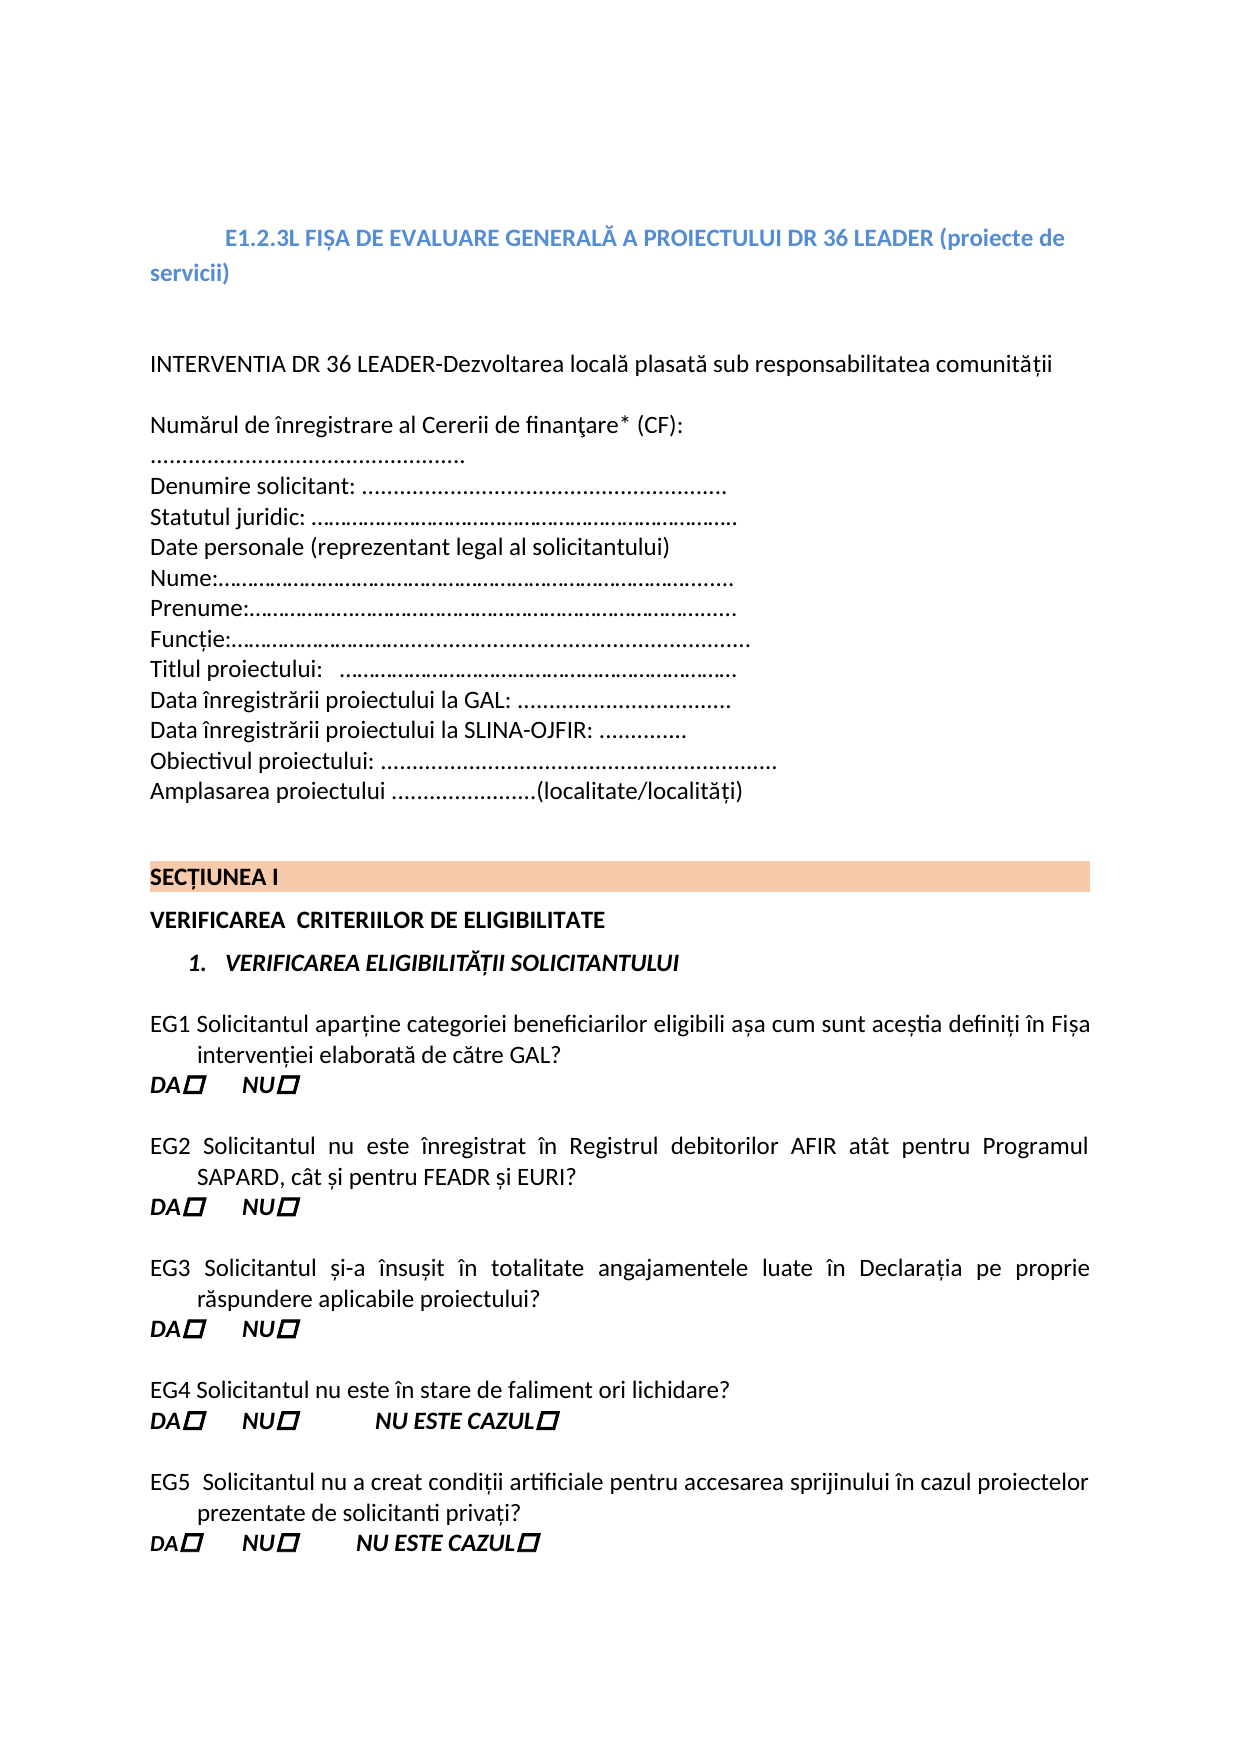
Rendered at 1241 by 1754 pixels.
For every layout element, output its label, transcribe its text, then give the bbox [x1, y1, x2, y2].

text VERIFICAREA CRITERIILOR DE ELIGIBILITATE [150, 904, 1090, 935]
text Denumire solicitant: .......................................................... [150, 470, 1090, 501]
text EG1 Solicitantul aparține categoriei beneficiarilor eligibili aşa cum sunt aceştia definiţi în Fişa intervenţiei elaborată de către GAL? [150, 1008, 1090, 1069]
text Funcţie:…………………………....................................................... [150, 623, 1090, 653]
text DA NU NU ESTE CAZUL [150, 1527, 1090, 1558]
text Obiectivul proiectului: ............................................................... [150, 745, 1090, 775]
text INTERVENTIA DR 36 LEADER-Dezvoltarea locală plasată sub responsabilitatea comunității [150, 348, 1090, 378]
text DA NU NU ESTE CAZUL [150, 1405, 1090, 1436]
text Nume:………………………………………………………………………........ [150, 562, 1090, 592]
text EG4 Solicitantul nu este în stare de faliment ori lichidare? [150, 1375, 1090, 1405]
text Date personale (reprezentant legal al solicitantului) [150, 531, 1090, 562]
subtitle E1.2.3L FIȘA DE EVALUARE GENERALĂ A PROIECTULUI DR 36 LEADER (proiecte de servicii) [150, 222, 1090, 288]
text EG5 Solicitantul nu a creat condiţii artificiale pentru accesarea sprijinului în cazul proiectelor prezentate de solicitanti privaţi? [150, 1466, 1090, 1527]
list VERIFICAREA ELIGIBILITĂȚII SOLICITANTULUI [187, 947, 1090, 978]
text Amplasarea proiectului .......................(localitate/localități) [150, 775, 1090, 806]
text Data înregistrării proiectului la SLINA-OJFIR: .............. [150, 714, 1090, 745]
text EG3 Solicitantul și-a însușit în totalitate angajamentele luate în Declarația pe proprie răspundere aplicabile proiectului? [150, 1253, 1090, 1314]
text .................................................. [150, 439, 1090, 470]
text Data înregistrării proiectului la GAL: .................................. [150, 684, 1090, 714]
text Numărul de înregistrare al Cererii de finanţare* (CF): [150, 409, 1090, 439]
text SECȚIUNEA I [150, 861, 1090, 892]
text EG2 Solicitantul nu este înregistrat în Registrul debitorilor AFIR atât pentru Programul SAPARD, cât și pentru FEADR și EURI? [150, 1131, 1090, 1192]
text Titlul proiectului: …………………………………………………………… [150, 653, 1090, 684]
text DA NU [150, 1069, 1090, 1100]
text Statutul juridic: ……………………………………………………………….. [150, 501, 1090, 531]
text DA NU [150, 1192, 1090, 1222]
text DA NU [150, 1314, 1090, 1344]
text Prenume:……………...……………………………………………………...... [150, 592, 1090, 623]
